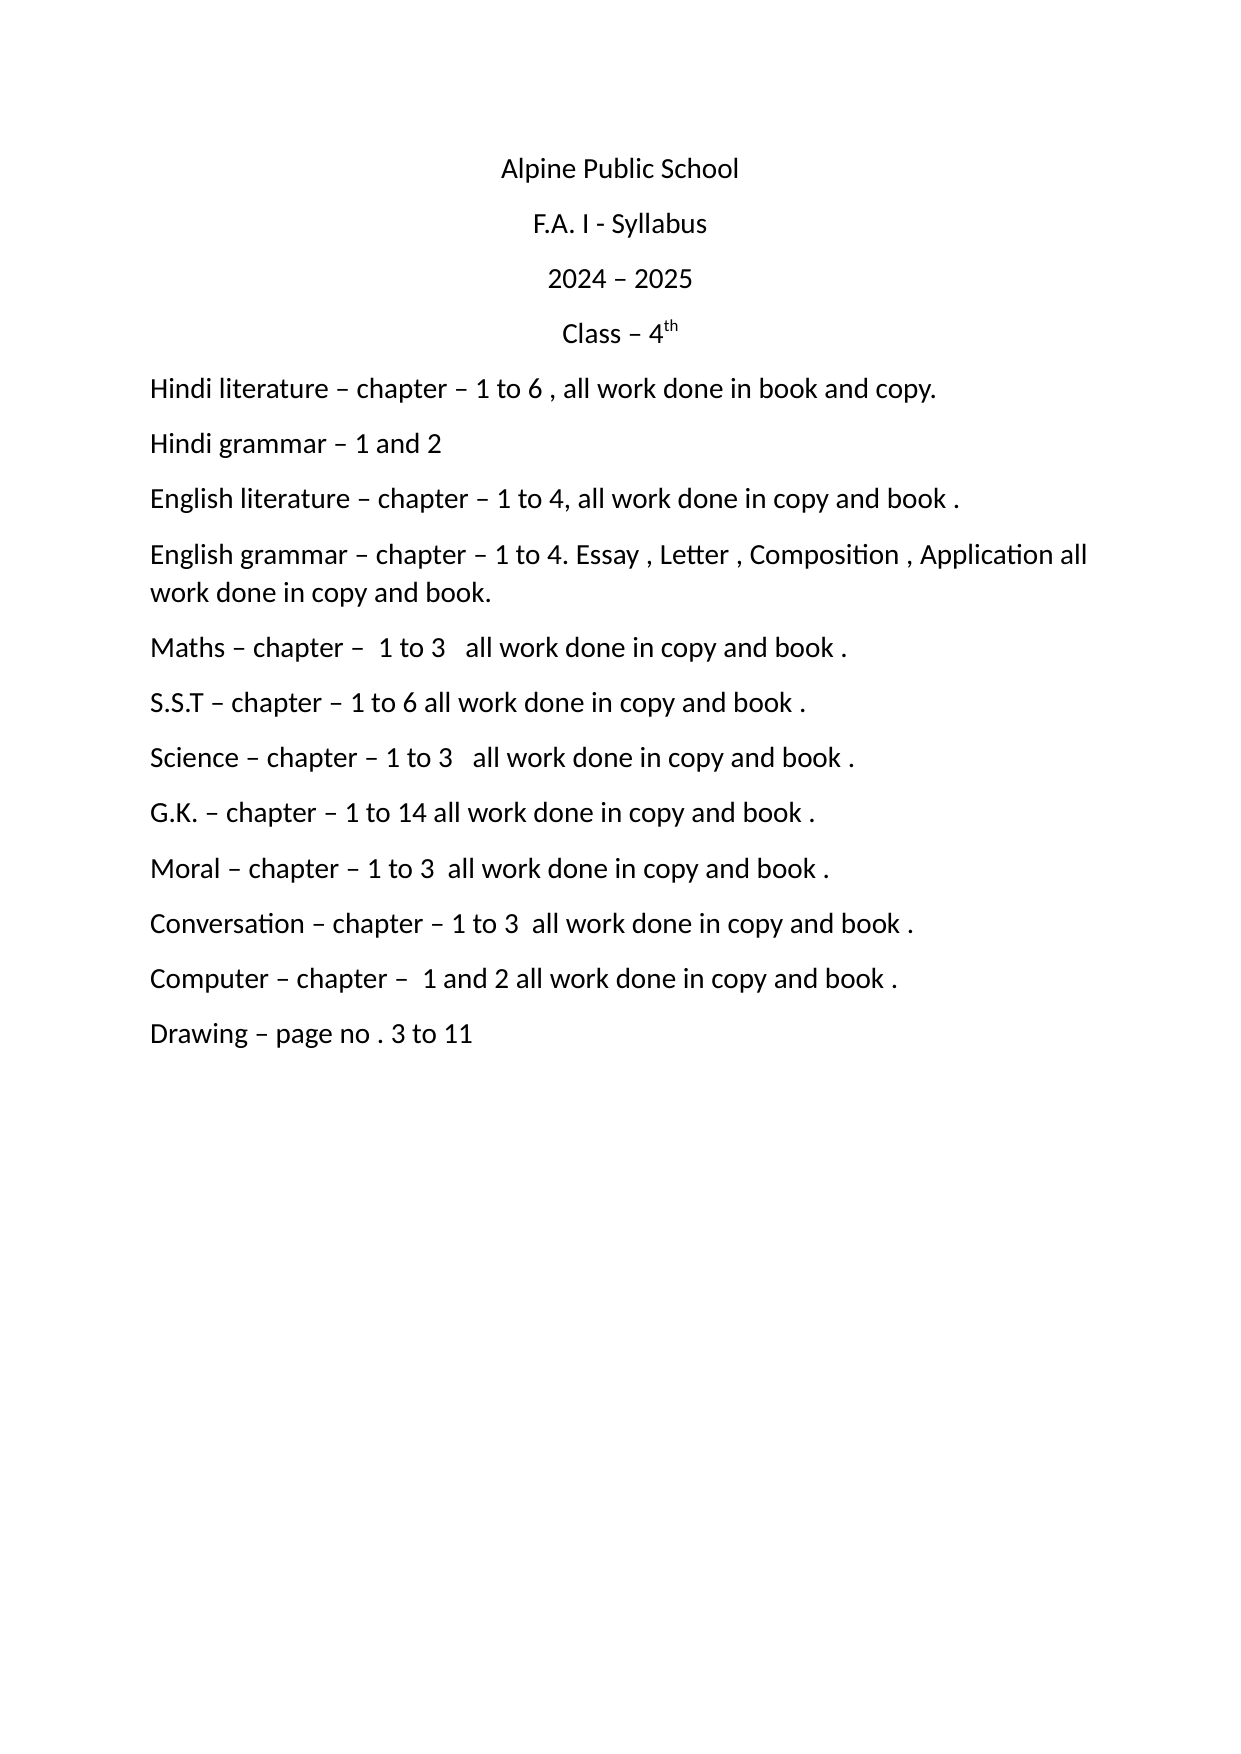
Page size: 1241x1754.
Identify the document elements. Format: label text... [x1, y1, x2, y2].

text Drawing – page no . 3 to 11 [150, 1015, 1090, 1051]
text Conversation – chapter – 1 to 3 all work done in copy and book . [150, 905, 1090, 940]
text Hindi literature – chapter – 1 to 6 , all work done in book and copy. [150, 370, 1090, 406]
text 2024 – 2025 [150, 260, 1090, 296]
text Maths – chapter – 1 to 3 all work done in copy and book . [150, 629, 1090, 665]
text English literature – chapter – 1 to 4, all work done in copy and book . [150, 481, 1090, 516]
text Computer – chapter – 1 and 2 all work done in copy and book . [150, 960, 1090, 996]
text Alpine Public School [150, 150, 1090, 186]
text F.A. I - Syllabus [150, 205, 1090, 241]
text Class – 4th [150, 315, 1090, 351]
text Hindi grammar – 1 and 2 [150, 426, 1090, 461]
text English grammar – chapter – 1 to 4. Essay , Letter , Composition , Application all work done in copy and book. [150, 536, 1090, 610]
text Science – chapter – 1 to 3 all work done in copy and book . [150, 739, 1090, 775]
text Moral – chapter – 1 to 3 all work done in copy and book . [150, 850, 1090, 885]
text S.S.T – chapter – 1 to 6 all work done in copy and book . [150, 684, 1090, 720]
text G.K. – chapter – 1 to 14 all work done in copy and book . [150, 794, 1090, 830]
